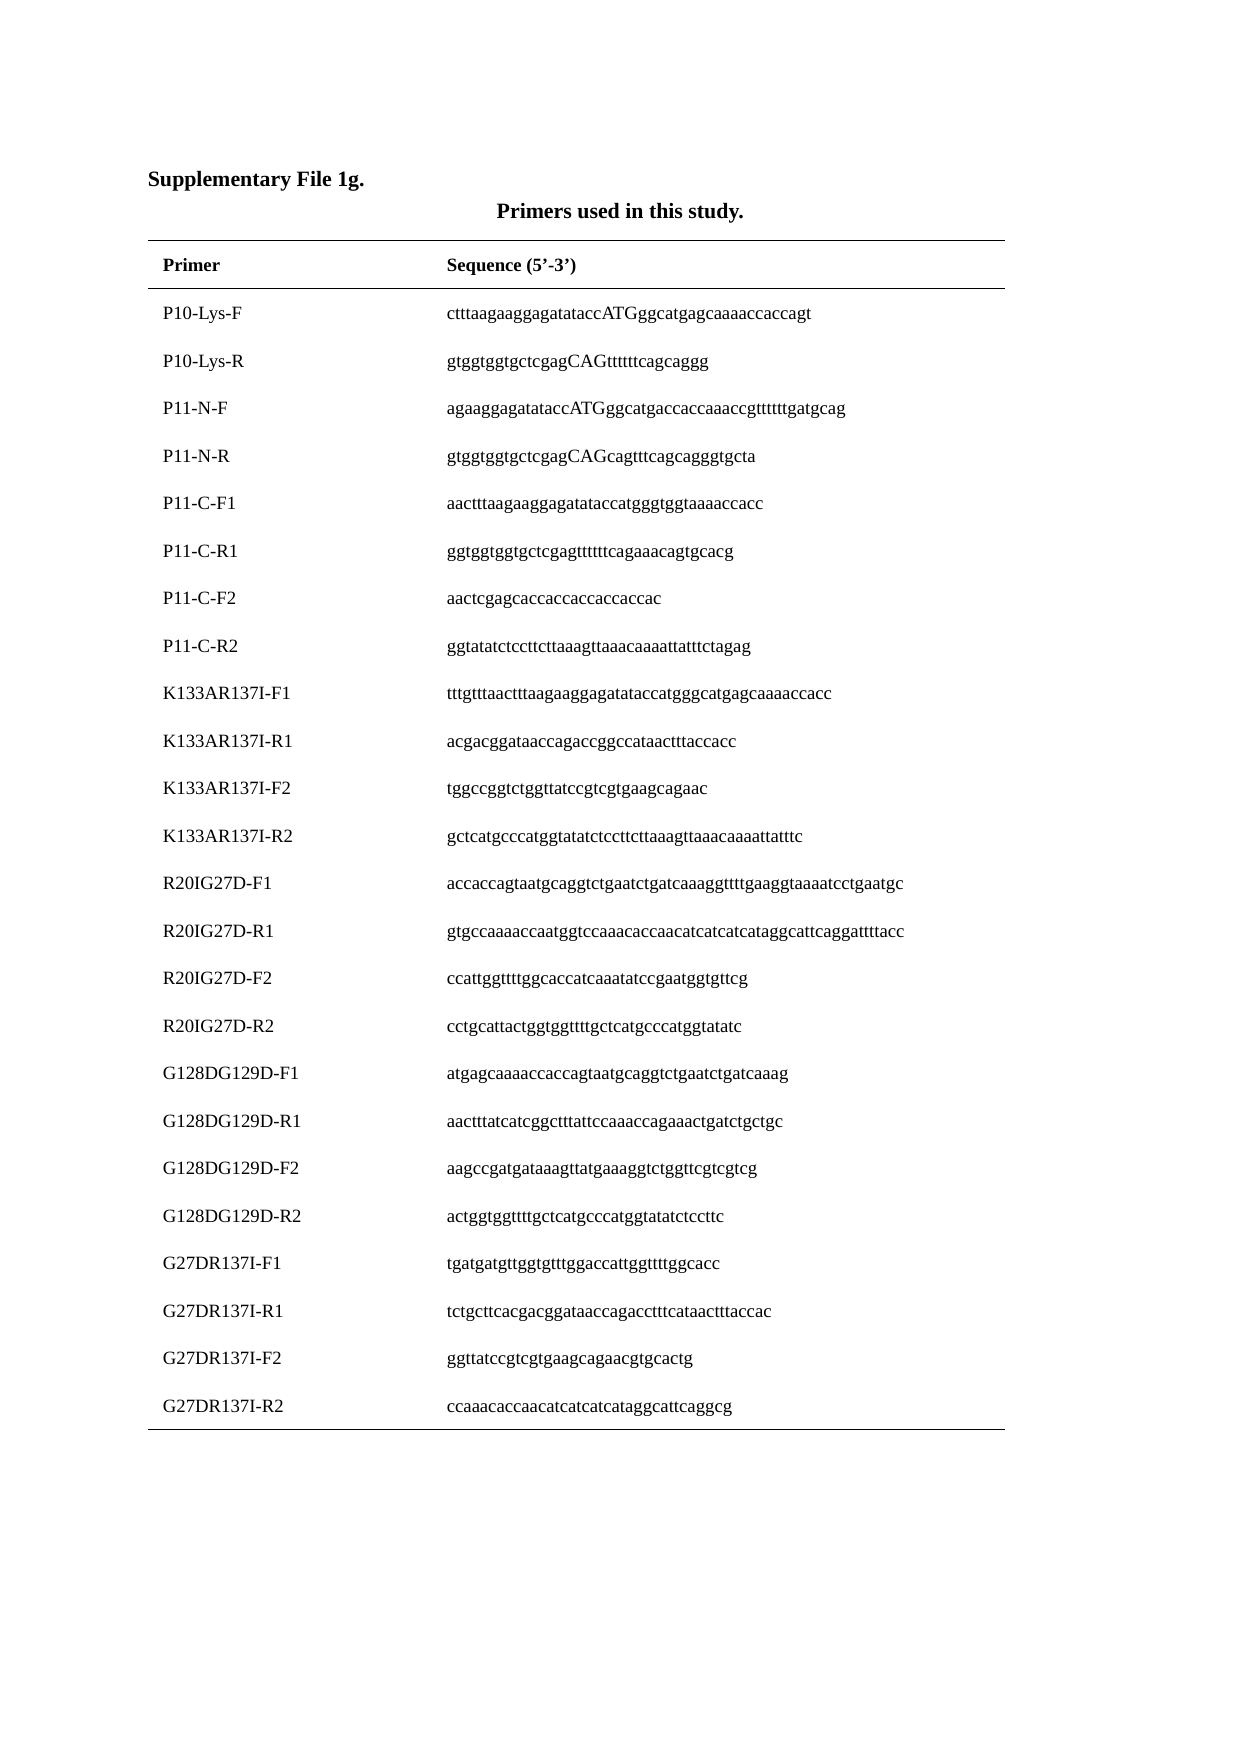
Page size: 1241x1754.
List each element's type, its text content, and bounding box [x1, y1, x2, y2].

table_cell tgatgatgttggtgtttggaccattggttttggcacc [432, 1239, 1005, 1287]
table_cell ccaaacaccaacatcatcatcataggcattcaggcg [432, 1382, 1005, 1429]
table_cell ggttatccgtcgtgaagcagaacgtgcactg [432, 1334, 1005, 1382]
table_cell G128DG129D-F2 [148, 1144, 432, 1192]
text Primers used in this study. [148, 194, 1092, 227]
table_cell P10-Lys-R [148, 337, 432, 384]
table_cell R20IG27D-F1 [148, 859, 432, 907]
table_cell P10-Lys-F [148, 289, 432, 337]
table_cell atgagcaaaaccaccagtaatgcaggtctgaatctgatcaaag [432, 1049, 1005, 1097]
table_cell R20IG27D-F2 [148, 954, 432, 1002]
table_cell acgacggataaccagaccggccataactttaccacc [432, 717, 1005, 764]
text Supplementary File 1g. [148, 162, 1092, 194]
table_header Primer [148, 241, 432, 288]
table_cell agaaggagatataccATGggcatgaccaccaaaccgttttttgatgcag [432, 384, 1005, 432]
table_cell tggccggtctggttatccgtcgtgaagcagaac [432, 764, 1005, 812]
table_cell gtggtggtgctcgagCAGcagtttcagcagggtgcta [432, 432, 1005, 479]
table_cell actggtggttttgctcatgcccatggtatatctccttc [432, 1192, 1005, 1239]
table_header Sequence (5’-3’) [432, 241, 1005, 288]
table_cell G128DG129D-R1 [148, 1097, 432, 1144]
table_cell K133AR137I-R1 [148, 717, 432, 764]
table_cell R20IG27D-R2 [148, 1002, 432, 1049]
table_cell K133AR137I-F1 [148, 669, 432, 717]
table_cell P11-C-R1 [148, 527, 432, 574]
table_cell K133AR137I-R2 [148, 812, 432, 859]
table_cell G27DR137I-F1 [148, 1239, 432, 1287]
table_cell ctttaagaaggagatataccATGggcatgagcaaaaccaccagt [432, 289, 1005, 337]
table_cell R20IG27D-R1 [148, 907, 432, 954]
table_cell gtggtggtgctcgagCAGttttttcagcaggg [432, 337, 1005, 384]
table_cell gtgccaaaaccaatggtccaaacaccaacatcatcatcataggcattcaggattttacc [432, 907, 1005, 954]
table_cell ggtatatctccttcttaaagttaaacaaaattatttctagag [432, 622, 1005, 669]
table_cell aactcgagcaccaccaccaccaccac [432, 574, 1005, 622]
table_cell ccattggttttggcaccatcaaatatccgaatggtgttcg [432, 954, 1005, 1002]
table_cell P11-N-F [148, 384, 432, 432]
table_cell G27DR137I-R2 [148, 1382, 432, 1429]
table_cell tctgcttcacgacggataaccagacctttcataactttaccac [432, 1287, 1005, 1334]
table_cell P11-C-F2 [148, 574, 432, 622]
table_cell G27DR137I-F2 [148, 1334, 432, 1382]
table_cell G128DG129D-R2 [148, 1192, 432, 1239]
table_cell ggtggtggtgctcgagttttttcagaaacagtgcacg [432, 527, 1005, 574]
table_cell P11-C-R2 [148, 622, 432, 669]
table_cell aagccgatgataaagttatgaaaggtctggttcgtcgtcg [432, 1144, 1005, 1192]
table_cell P11-C-F1 [148, 479, 432, 527]
table_cell cctgcattactggtggttttgctcatgcccatggtatatc [432, 1002, 1005, 1049]
table_cell G27DR137I-R1 [148, 1287, 432, 1334]
table_cell G128DG129D-F1 [148, 1049, 432, 1097]
table_cell aactttatcatcggctttattccaaaccagaaactgatctgctgc [432, 1097, 1005, 1144]
table_cell aactttaagaaggagatataccatgggtggtaaaaccacc [432, 479, 1005, 527]
table_cell accaccagtaatgcaggtctgaatctgatcaaaggttttgaaggtaaaatcctgaatgc [432, 859, 1005, 907]
table_cell P11-N-R [148, 432, 432, 479]
table_cell tttgtttaactttaagaaggagatataccatgggcatgagcaaaaccacc [432, 669, 1005, 717]
table_cell gctcatgcccatggtatatctccttcttaaagttaaacaaaattatttc [432, 812, 1005, 859]
table_cell K133AR137I-F2 [148, 764, 432, 812]
